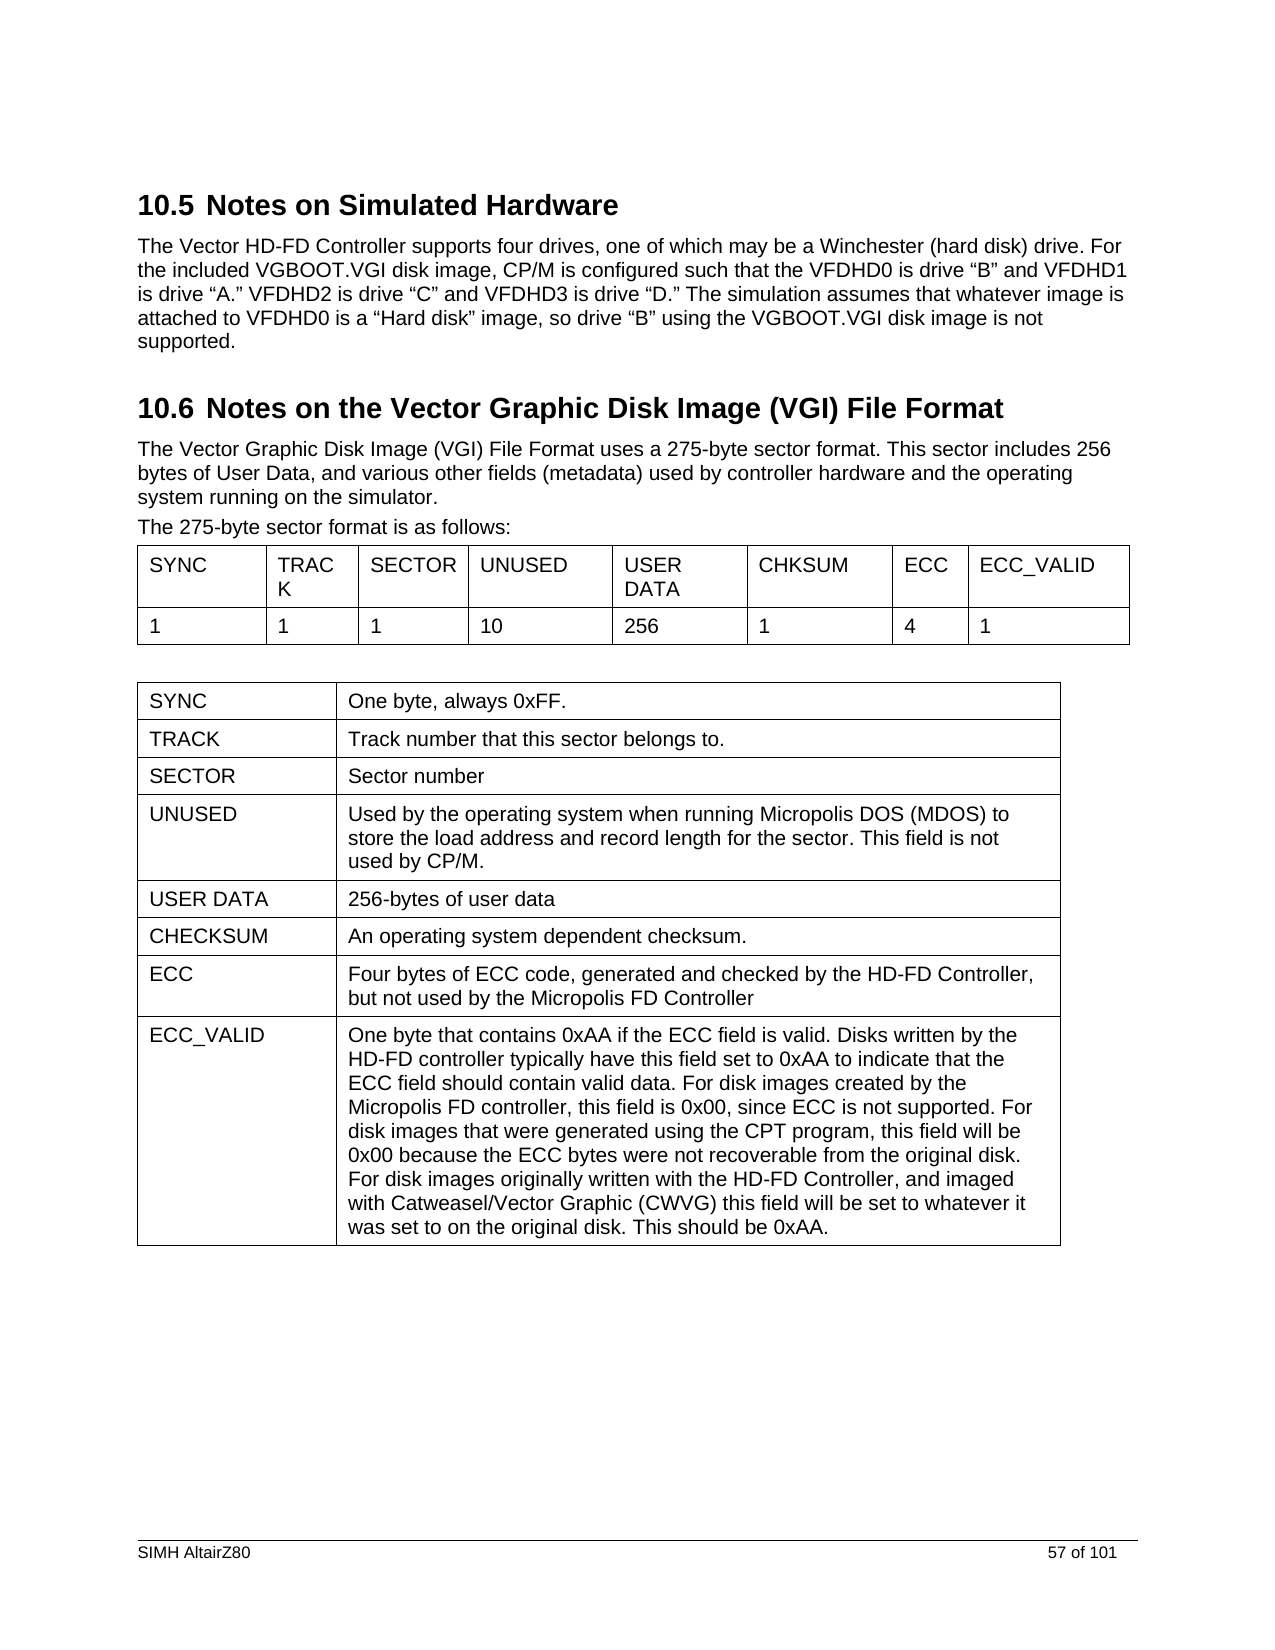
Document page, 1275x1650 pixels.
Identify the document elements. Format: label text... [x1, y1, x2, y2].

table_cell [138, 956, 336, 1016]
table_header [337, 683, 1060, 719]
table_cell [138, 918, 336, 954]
subtitle Notes on Simulated Hardware [137, 187, 1138, 221]
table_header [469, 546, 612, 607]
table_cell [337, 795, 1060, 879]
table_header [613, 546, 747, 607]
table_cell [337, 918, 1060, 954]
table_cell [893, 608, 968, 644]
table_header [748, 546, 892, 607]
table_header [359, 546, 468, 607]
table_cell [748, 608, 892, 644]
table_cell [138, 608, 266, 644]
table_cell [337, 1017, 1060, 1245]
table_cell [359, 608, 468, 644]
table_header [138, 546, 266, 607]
text The 275-byte sector format is as follows: [137, 515, 1138, 539]
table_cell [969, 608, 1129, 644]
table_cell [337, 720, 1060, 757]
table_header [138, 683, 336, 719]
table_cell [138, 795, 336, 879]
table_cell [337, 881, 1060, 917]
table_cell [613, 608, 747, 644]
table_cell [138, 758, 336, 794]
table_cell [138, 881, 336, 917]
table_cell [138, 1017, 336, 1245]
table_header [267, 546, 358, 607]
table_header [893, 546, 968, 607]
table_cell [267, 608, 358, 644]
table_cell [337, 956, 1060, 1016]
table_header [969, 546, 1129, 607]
text The Vector Graphic Disk Image (VGI) File Format uses a 275-byte sector format. This sector includes 256 bytes of User Data, and various other fields (metadata) used by controller hardware and the operating system running on the simulator. [137, 437, 1138, 509]
text The Vector HD-FD Controller supports four drives, one of which may be a Winchester (hard disk) drive. For the included VGBOOT.VGI disk image, CP/M is configured such that the VFDHD0 is drive “B” and VFDHD1 is drive “A.” VFDHD2 is drive “C” and VFDHD3 is drive “D.” The simulation assumes that whatever image is attached to VFDHD0 is a “Hard disk” image, so drive “B” using the VGBOOT.VGI disk image is not supported. [137, 233, 1138, 353]
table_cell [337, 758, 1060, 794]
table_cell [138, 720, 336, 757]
subtitle Notes on the Vector Graphic Disk Image (VGI) File Format [137, 391, 1138, 424]
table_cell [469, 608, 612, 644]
